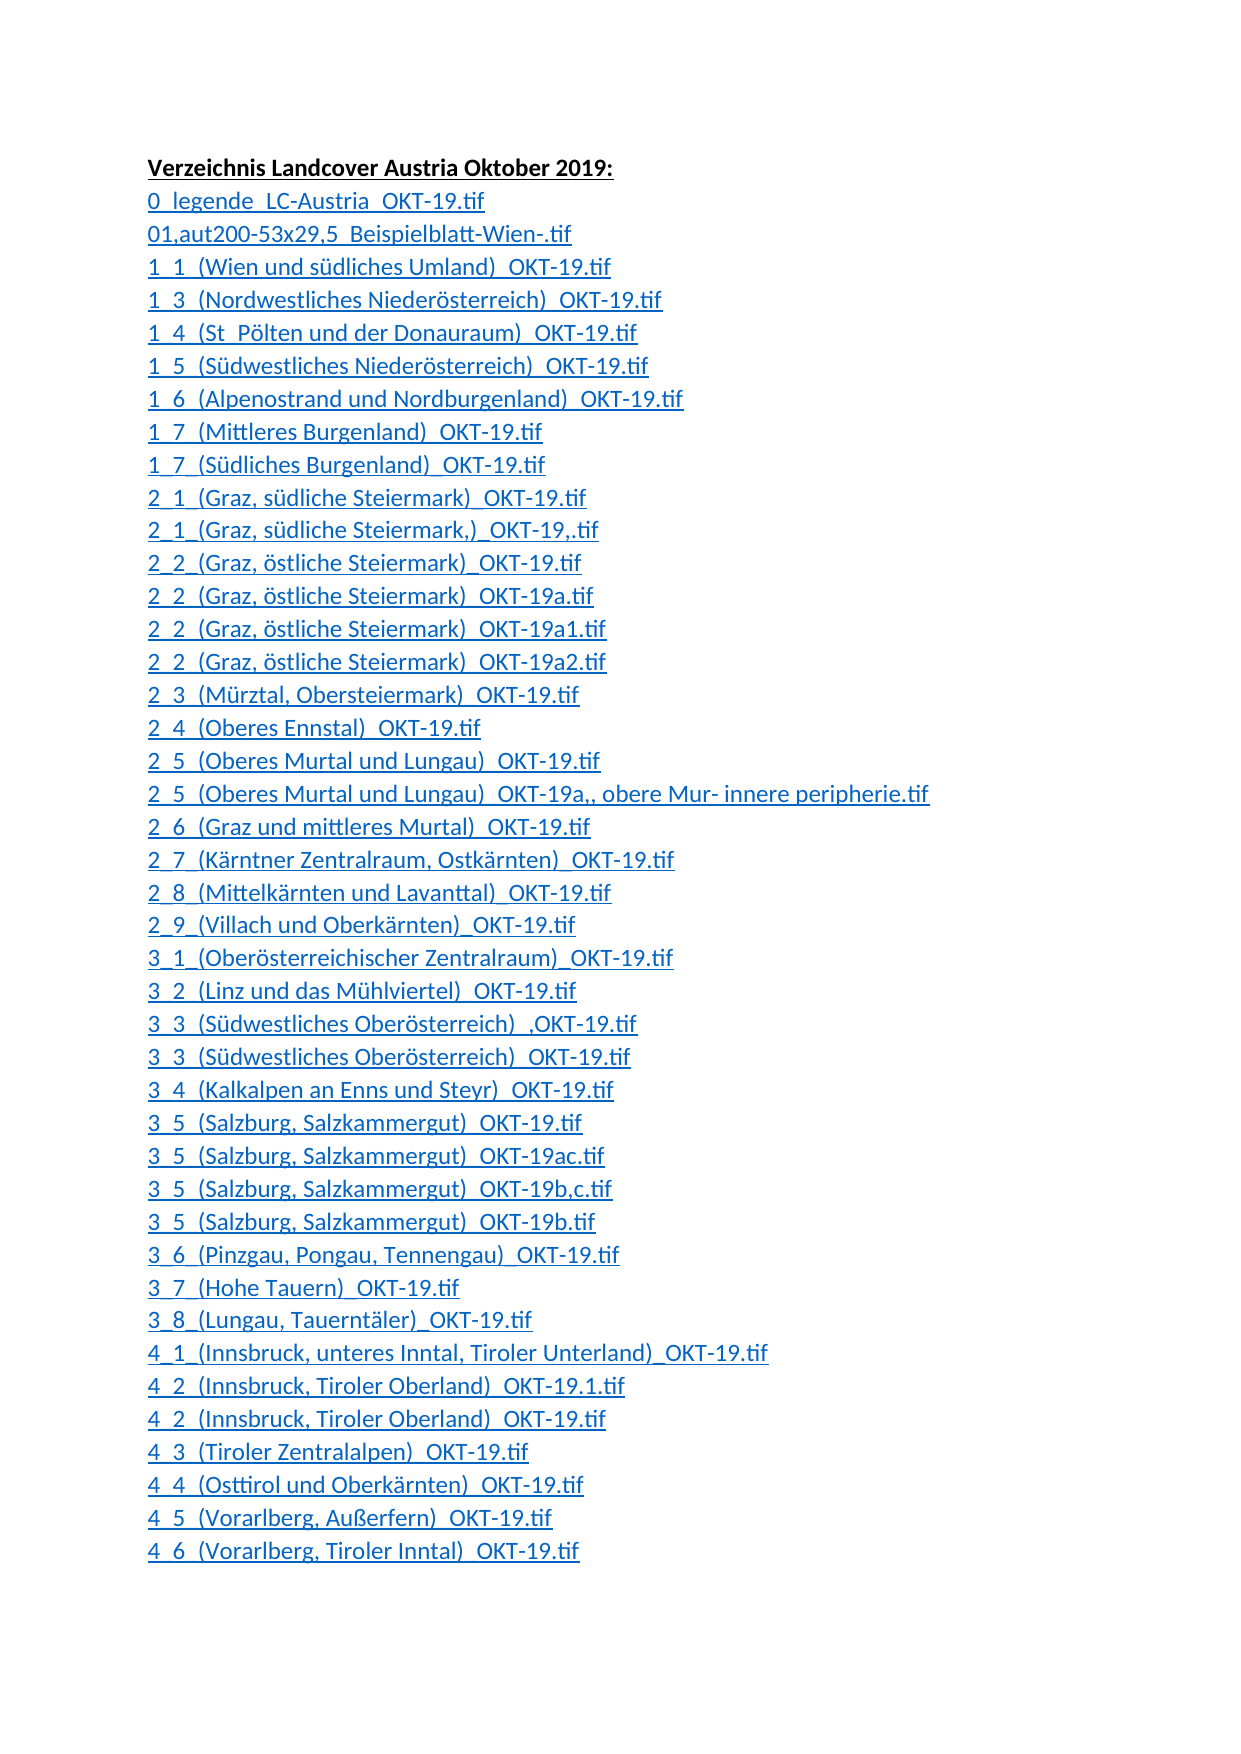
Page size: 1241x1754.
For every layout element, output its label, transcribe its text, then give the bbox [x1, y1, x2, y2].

text 01,aut200-53x29,5 Beispielblatt-Wien-.tif [147, 218, 1097, 249]
text 1_7_(Südliches Burgenland)_OKT-19.tif [147, 449, 1097, 479]
text 3_3_(Südwestliches Oberösterreich)_,OKT-19.tif [147, 1008, 1097, 1039]
text 2_8_(Mittelkärnten und Lavanttal)_OKT-19.tif [147, 877, 1097, 907]
text 4_5_(Vorarlberg, Außerfern)_OKT-19.tif [147, 1502, 1097, 1533]
text Verzeichnis Landcover Austria Oktober 2019: [147, 152, 1097, 183]
text 2_1_(Graz, südliche Steiermark)_OKT-19.tif [147, 482, 1097, 512]
text 3_8_(Lungau, Tauerntäler)_OKT-19.tif [147, 1304, 1097, 1335]
text 2_1_(Graz, südliche Steiermark,)_OKT-19,.tif [147, 514, 1097, 545]
text 3_2_(Linz und das Mühlviertel)_OKT-19.tif [147, 975, 1097, 1006]
text 3_4_(Kalkalpen an Enns und Steyr)_OKT-19.tif [147, 1074, 1097, 1105]
text 1_6_(Alpenostrand und Nordburgenland)_OKT-19.tif [147, 383, 1097, 413]
text 1_4_(St_Pölten und der Donauraum)_OKT-19.tif [147, 317, 1097, 348]
text 3_7_(Hohe Tauern)_OKT-19.tif [147, 1272, 1097, 1302]
text 4_2_(Innsbruck, Tiroler Oberland)_OKT-19.1.tif [147, 1370, 1097, 1401]
text 3_5_(Salzburg, Salzkammergut)_OKT-19ac.tif [147, 1140, 1097, 1171]
text 0_legende_LC-Austria_OKT-19.tif [147, 185, 1097, 216]
text 1_1_(Wien und südliches Umland)_OKT-19.tif [147, 251, 1097, 282]
text 2_6_(Graz und mittleres Murtal)_OKT-19.tif [147, 811, 1097, 841]
text 2_5_(Oberes Murtal und Lungau)_OKT-19.tif [147, 745, 1097, 776]
text 1_7_(Mittleres Burgenland)_OKT-19.tif [147, 416, 1097, 446]
text 2_9_(Villach und Oberkärnten)_OKT-19.tif [147, 909, 1097, 940]
text 1_3_(Nordwestliches Niederösterreich)_OKT-19.tif [147, 284, 1097, 315]
text 3_5_(Salzburg, Salzkammergut)_OKT-19b,c.tif [147, 1173, 1097, 1203]
text 2_5_(Oberes Murtal und Lungau)_OKT-19a,, obere Mur- innere peripherie.tif [147, 778, 1097, 808]
text 2_3_(Mürztal, Obersteiermark)_OKT-19.tif [147, 679, 1097, 710]
text 3_5_(Salzburg, Salzkammergut)_OKT-19b.tif [147, 1206, 1097, 1236]
text 2_2_(Graz, östliche Steiermark)_OKT-19.tif [147, 547, 1097, 578]
text 2_2_(Graz, östliche Steiermark)_OKT-19a2.tif [147, 646, 1097, 677]
text 4_1_(Innsbruck, unteres Inntal, Tiroler Unterland)_OKT-19.tif [147, 1337, 1097, 1368]
text 2_4_(Oberes Ennstal)_OKT-19.tif [147, 712, 1097, 743]
text 4_2_(Innsbruck, Tiroler Oberland)_OKT-19.tif [147, 1403, 1097, 1434]
text 2_7_(Kärntner Zentralraum, Ostkärnten)_OKT-19.tif [147, 844, 1097, 874]
text 2_2_(Graz, östliche Steiermark)_OKT-19a.tif [147, 580, 1097, 611]
text 4_4_(Osttirol und Oberkärnten)_OKT-19.tif [147, 1469, 1097, 1500]
text 3_5_(Salzburg, Salzkammergut)_OKT-19.tif [147, 1107, 1097, 1138]
text 4_6_(Vorarlberg, Tiroler Inntal)_OKT-19.tif [147, 1535, 1097, 1566]
text 1_5_(Südwestliches Niederösterreich)_OKT-19.tif [147, 350, 1097, 381]
text 4_3_(Tiroler Zentralalpen)_OKT-19.tif [147, 1436, 1097, 1467]
text 3_3_(Südwestliches Oberösterreich)_OKT-19.tif [147, 1041, 1097, 1072]
text 2_2_(Graz, östliche Steiermark)_OKT-19a1.tif [147, 613, 1097, 644]
text 3_6_(Pinzgau, Pongau, Tennengau)_OKT-19.tif [147, 1239, 1097, 1269]
text 3_1_(Oberösterreichischer Zentralraum)_OKT-19.tif [147, 942, 1097, 973]
